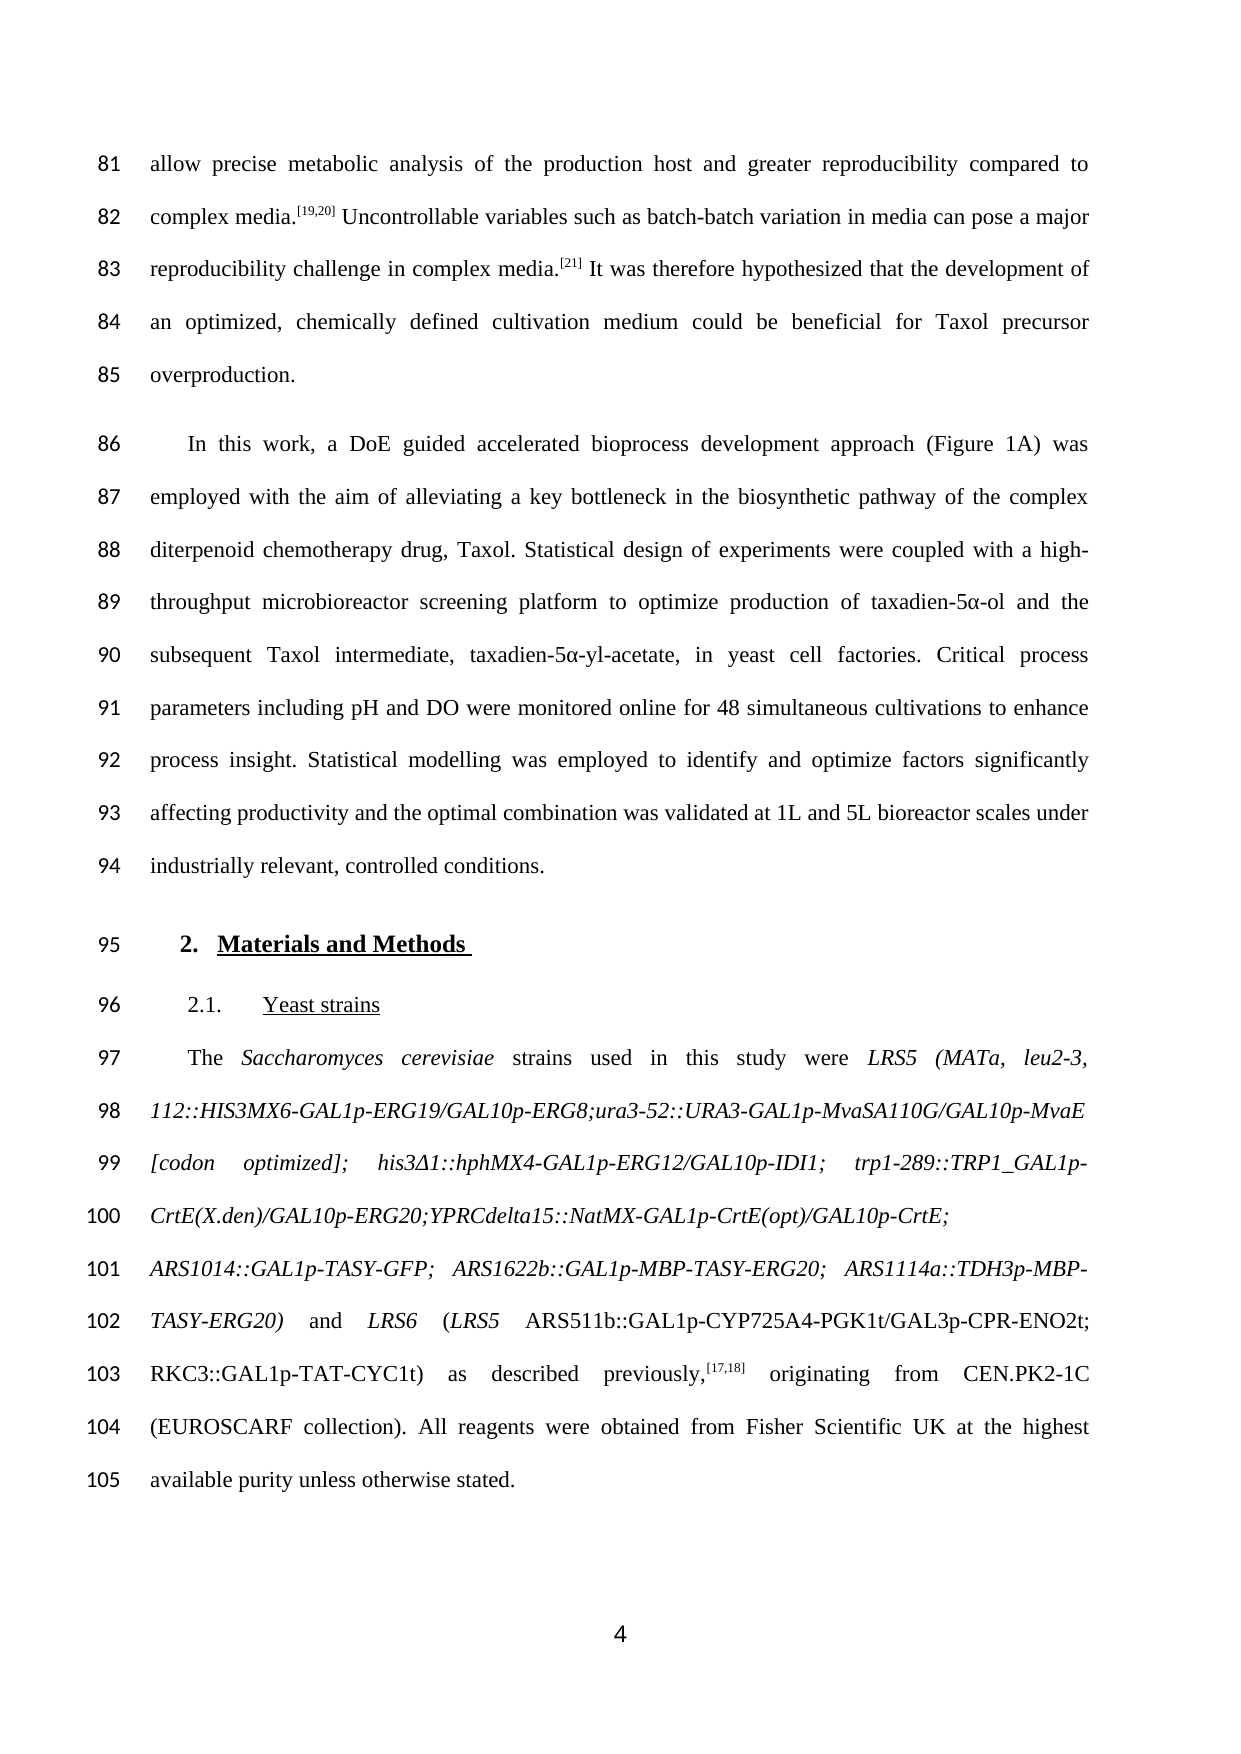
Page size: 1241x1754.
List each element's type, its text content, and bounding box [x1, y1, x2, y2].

subtitle Yeast strains [187, 991, 1090, 1018]
text In this work, a DoE guided accelerated bioprocess development approach (Figure 1A) was employed with the aim of alleviating a key bottleneck in the biosynthetic pathway of the complex diterpenoid chemotherapy drug, Taxol. Statistical design of experiments were coupled with a high-throughput microbioreactor screening platform to optimize production of taxadien-5α-ol and the subsequent Taxol intermediate, taxadien-5α-yl-acetate, in yeast cell factories. Critical process parameters including pH and DO were monitored online for 48 simultaneous cultivations to enhance process insight. Statistical modelling was employed to identify and optimize factors significantly affecting productivity and the optimal combination was validated at 1L and 5L bioreactor scales under industrially relevant, controlled conditions. [150, 430, 1090, 878]
subtitle Materials and Methods [179, 929, 1090, 958]
text The Saccharomyces cerevisiae strains used in this study were LRS5 (MATa, leu2‐3, 112::HIS3MX6‐GAL1p‐ERG19/GAL10p‐ERG8;ura3‐52::URA3‐GAL1p‐MvaSA110G/GAL10p‐MvaE [codon optimized]; his3Δ1::hphMX4‐GAL1p‐ERG12/GAL10p‐IDI1; trp1‐289::TRP1_GAL1p‐CrtE(X.den)/GAL10p‐ERG20;YPRCdelta15::NatMX‐GAL1p‐CrtE(opt)/GAL10p‐CrtE; ARS1014::GAL1p‐TASY‐GFP; ARS1622b::GAL1p‐MBP‐TASY‐ERG20; ARS1114a::TDH3p‐MBP‐TASY‐ERG20) and LRS6 (LRS5 ARS511b::GAL1p-CYP725A4-PGK1t/GAL3p-CPR-ENO2t; RKC3::GAL1p-TAT-CYC1t) as described previously,[17,18] originating from CEN.PK2-1C (EUROSCARF collection). All reagents were obtained from Fisher Scientific UK at the highest available purity unless otherwise stated. [150, 1044, 1090, 1492]
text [150, 150, 1090, 387]
